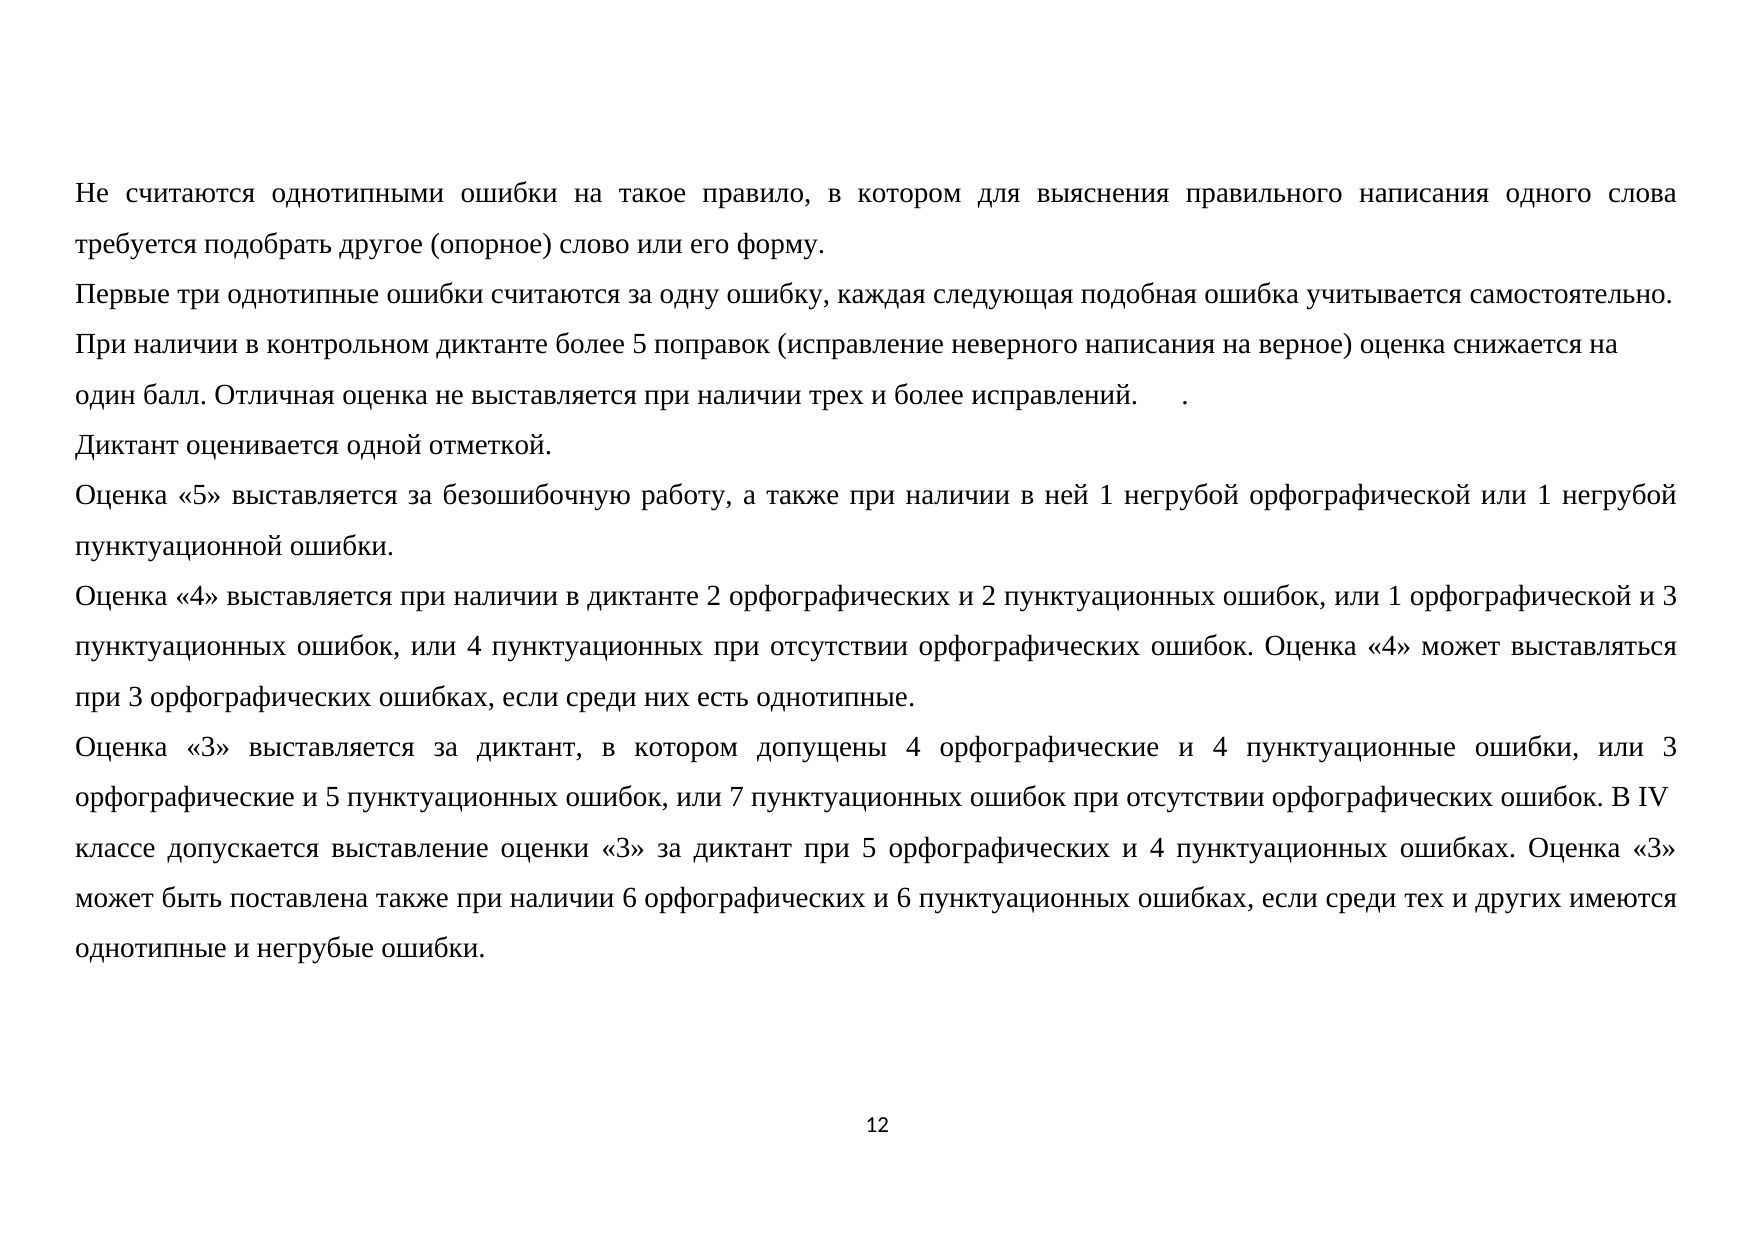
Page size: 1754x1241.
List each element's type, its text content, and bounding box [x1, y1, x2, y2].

text классе допускается выставление оценки «3» за диктант при 5 орфографических и 4 пунктуационных ошибках. Оценка «3» может быть поставлена также при наличии 6 орфографических и 6 пунктуационных ошибках, если среди тех и других имеются однотипные и негрубые ошибки. [75, 830, 1679, 964]
text Оценка «3» выставляется за диктант, в котором допущены 4 орфографические и 4 пунктуационные ошибки, или 3 орфографические и 5 пунктуационных ошибок, или 7 пунктуационных ошибок при отсутствии орфографических ошибок. В IV [75, 729, 1679, 813]
text один балл. Отличная оценка не выставляется при наличии трех и более исправлений. . [75, 377, 1679, 410]
text Первые три однотипные ошибки считаются за одну ошибку, каждая следующая подобная ошибка учитывается самостоятельно. [75, 276, 1679, 310]
text Не считаются однотипными ошибки на такое правило, в котором для выяснения правильного написания одного слова требуется подобрать другое (опорное) слово или его форму. [75, 176, 1679, 259]
text Оценка «5» выставляется за безошибочную работу, а также при наличии в ней 1 негрубой орфографической или 1 негрубой пунктуационной ошибки. [75, 477, 1679, 561]
text При наличии в контрольном диктанте более 5 поправок (исправление неверного написания на верное) оценка снижается на [75, 327, 1679, 360]
text Оценка «4» выставляется при наличии в диктанте 2 орфографических и 2 пунктуационных ошибок, или 1 орфографической и 3 пунктуационных ошибок, или 4 пунктуационных при отсутствии орфографических ошибок. Оценка «4» может выставляться при 3 орфографических ошибках, если среди них есть однотипные. [75, 578, 1679, 712]
text Диктант оценивается одной отметкой. [75, 427, 1679, 461]
